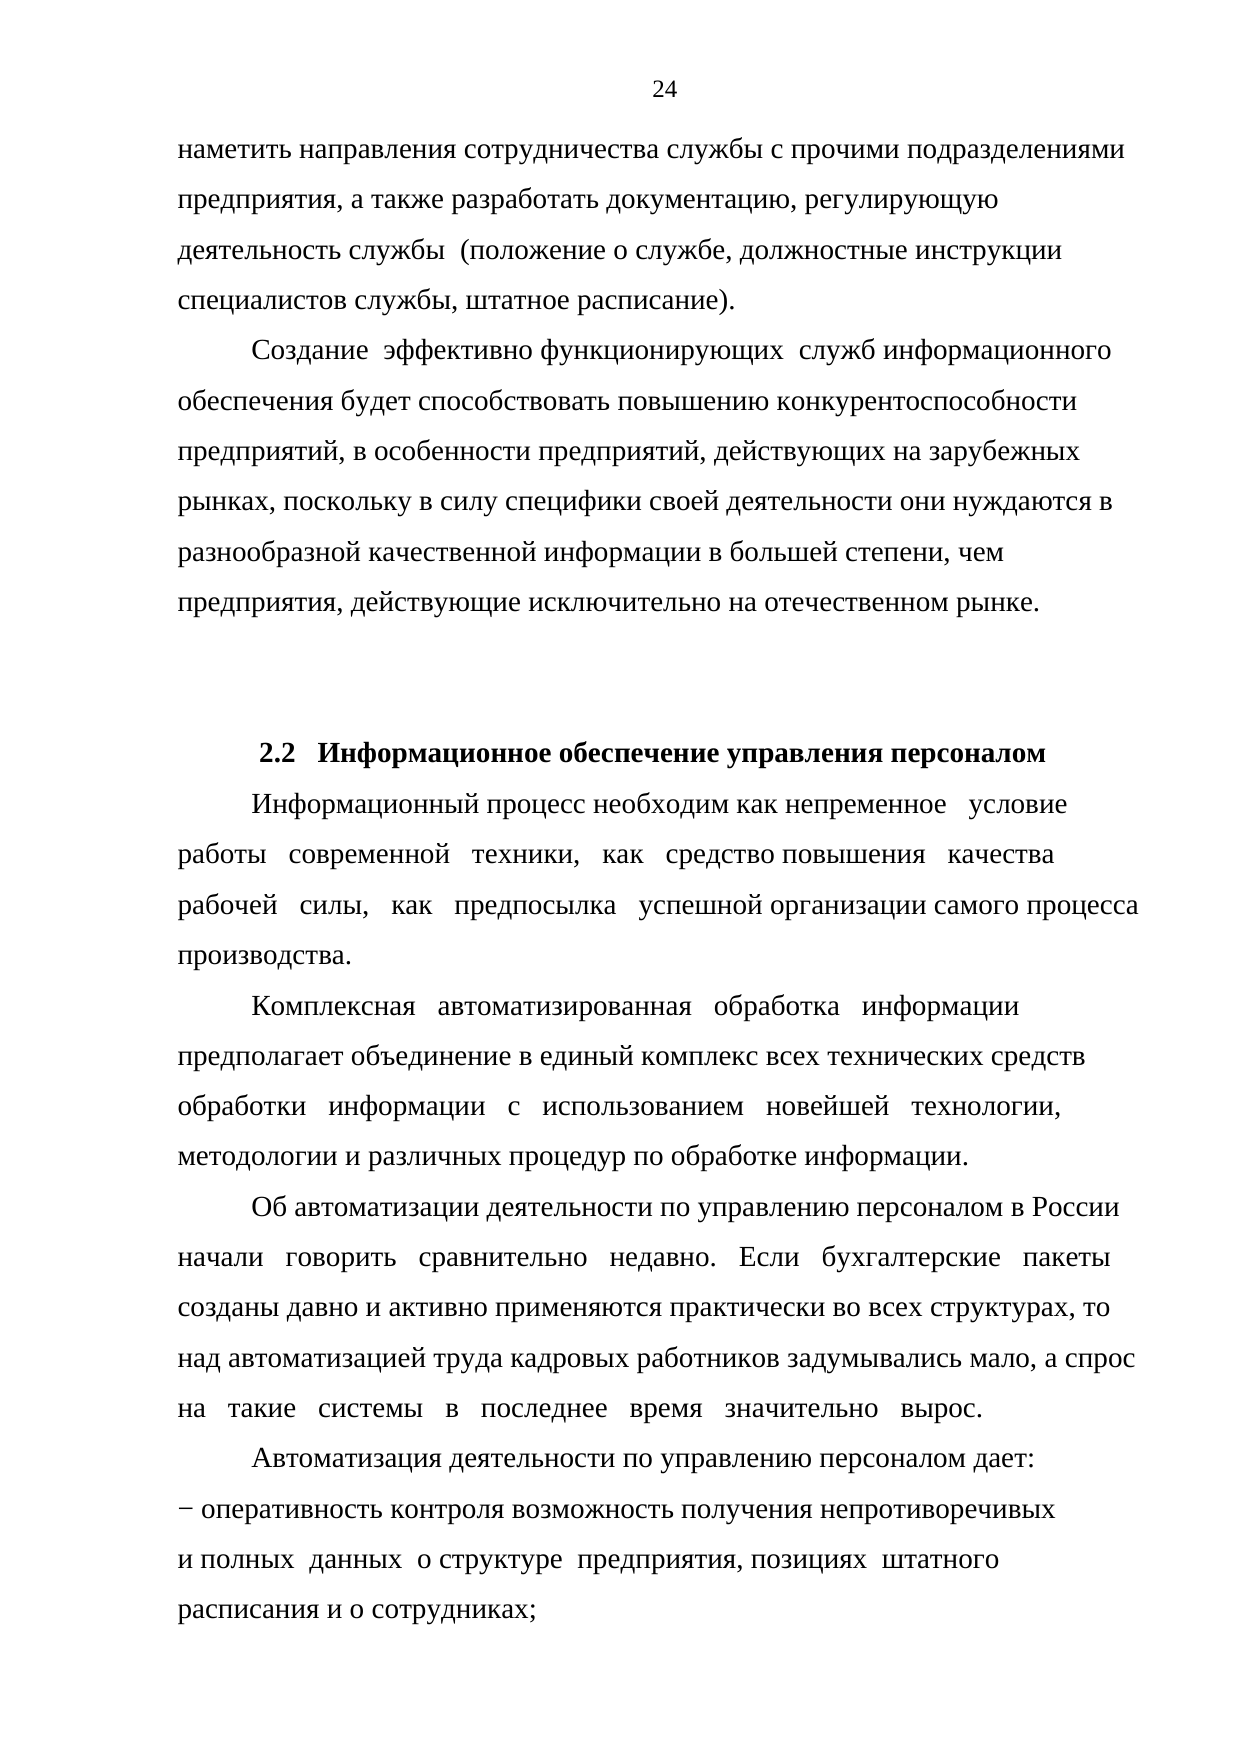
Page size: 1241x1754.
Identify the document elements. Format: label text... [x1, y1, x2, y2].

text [177, 131, 1152, 316]
text Информационный процесс необходим как непременное условие работы современной техники, как средство повышения качества рабочей силы, как предпосылка успешной организации самого процесса производства. [177, 786, 1152, 971]
text Создание эффективно функционирующих служб информационного обеспечения будет способствовать повышению конкурентоспособности предприятий, в особенности предприятий, действующих на зарубежных рынках, поскольку в силу специфики своей деятельности они нуждаются в разнообразной качественной информации в большей степени, чем предприятия, действующие исключительно на отечественном рынке. [177, 332, 1152, 618]
text Об автоматизации деятельности по управлению персоналом в России начали говорить сравнительно недавно. Если бухгалтерские пакеты [177, 1189, 1152, 1273]
text Комплексная автоматизированная обработка информации предполагает объединение в единый комплекс всех технических средств обработки информации с использованием новейшей технологии, методологии и различных процедур по обработке информации. [177, 988, 1152, 1172]
text − оперативность контроля возможность получения непротиворечивых [177, 1491, 1152, 1524]
text и полных данных о структуре предприятия, позициях штатного [177, 1541, 1152, 1574]
text расписания и о сотрудниках; [177, 1591, 1152, 1625]
text 2.2 Информационное обеспечение управления персоналом [177, 735, 1152, 768]
text созданы давно и активно применяются практически во всех структурах, то над автоматизацией труда кадровых работников задумывались мало, а спрос на такие системы в последнее время значительно вырос. [177, 1289, 1152, 1424]
text Автоматизация деятельности по управлению персоналом дает: [177, 1440, 1152, 1474]
